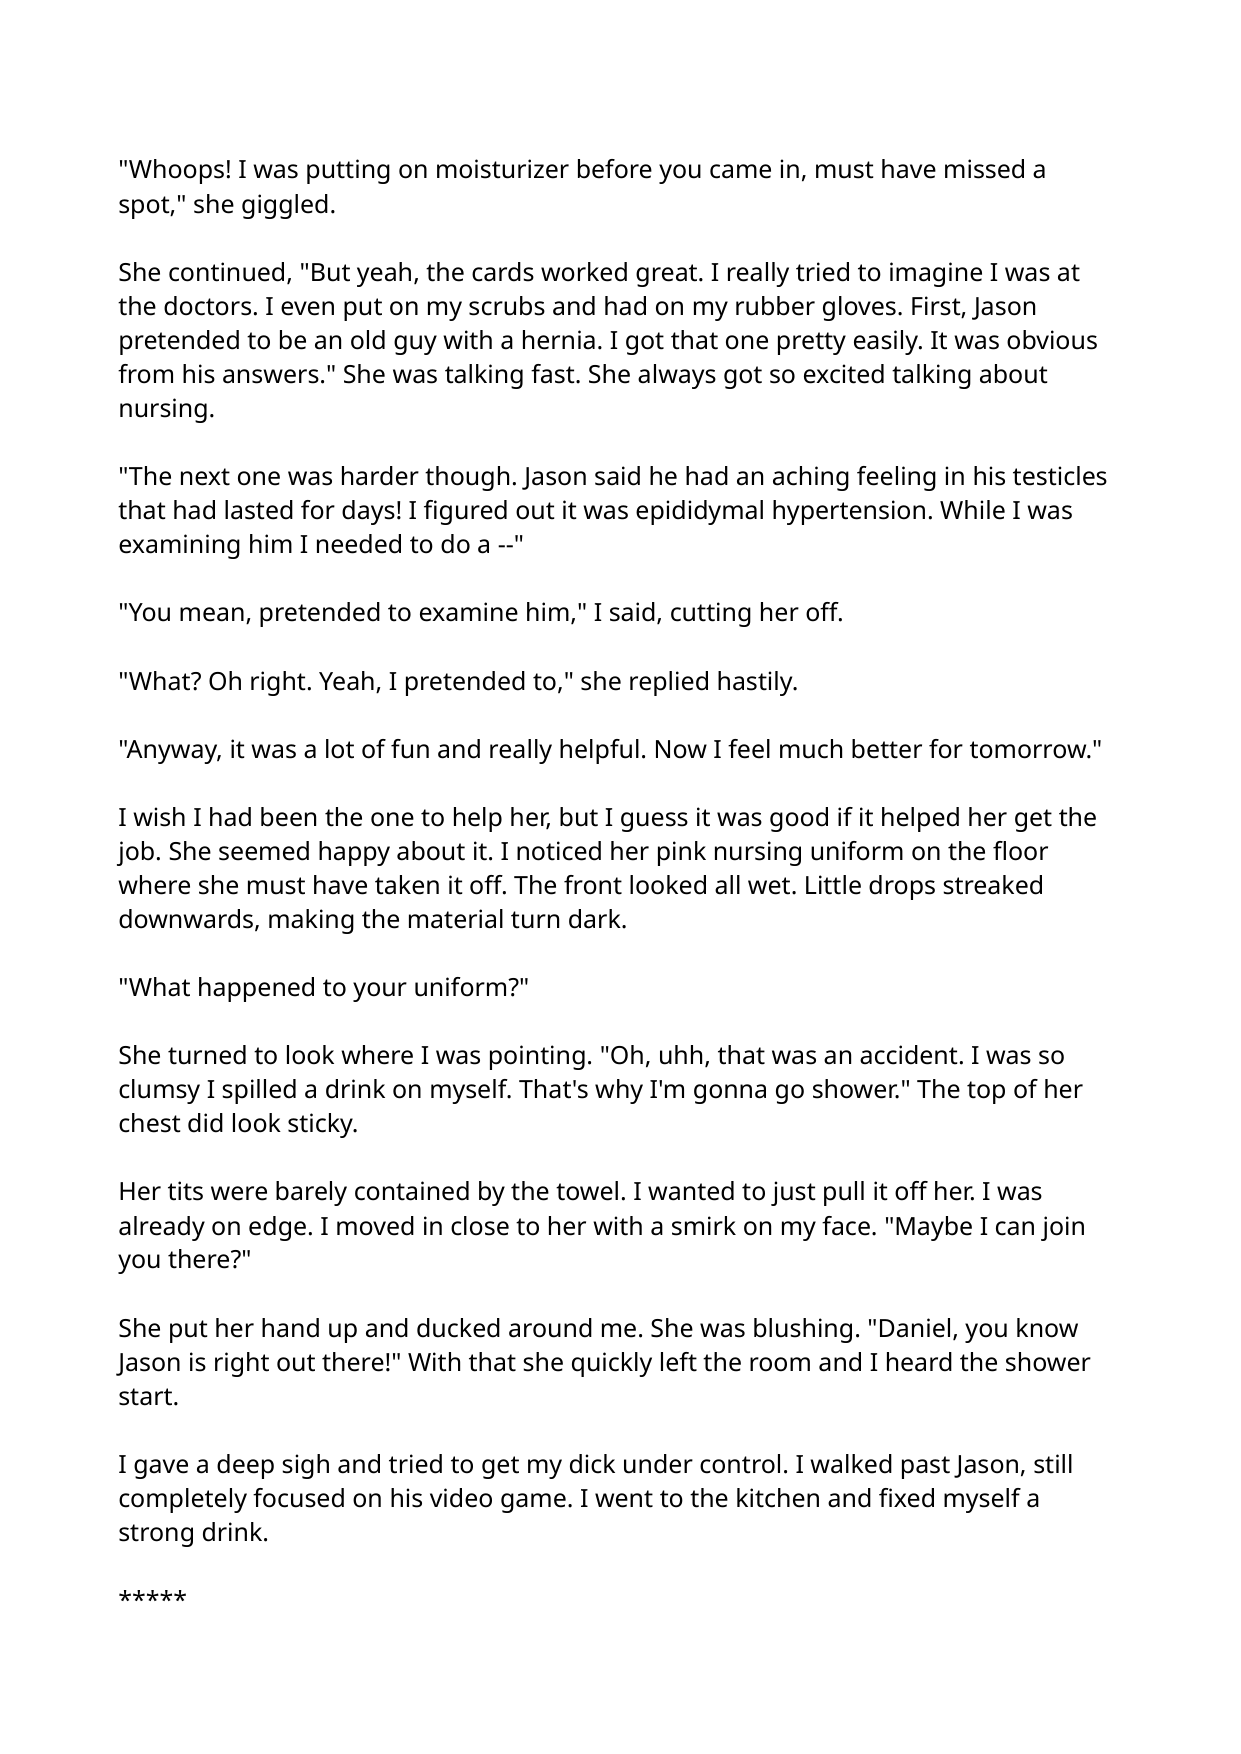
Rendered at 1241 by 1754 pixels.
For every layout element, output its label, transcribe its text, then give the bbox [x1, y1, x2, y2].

text "What? Oh right. Yeah, I pretended to," she replied hastily. [118, 663, 1122, 697]
text "What happened to your uniform?" [118, 970, 1122, 1004]
text She turned to look where I was pointing. "Oh, uhh, that was an accident. I was so clumsy I spilled a drink on myself. That's why I'm gonna go shower." The top of her chest did look sticky. [118, 1038, 1122, 1140]
text I wish I had been the one to help her, but I guess it was good if it helped her get the job. She seemed happy about it. I noticed her pink nursing uniform on the floor where she must have taken it off. The front looked all wet. Little drops streaked downwards, making the material turn dark. [118, 799, 1122, 936]
text ***** [118, 1583, 1122, 1617]
text She continued, "But yeah, the cards worked great. I really tried to imagine I was at the doctors. I even put on my scrubs and had on my rubber gloves. First, Jason pretended to be an old guy with a hernia. I got that one pretty easily. It was obvious from his answers." She was talking fast. She always got so excited talking about nursing. [118, 254, 1122, 425]
text "Whoops! I was putting on moisturizer before you came in, must have missed a spot," she giggled. [118, 152, 1122, 220]
text "Anyway, it was a lot of fun and really helpful. Now I feel much better for tomorrow." [118, 731, 1122, 765]
text I gave a deep sigh and tried to get my dick under control. I walked past Jason, still completely focused on his video game. I went to the kitchen and fixed myself a strong drink. [118, 1447, 1122, 1549]
text "You mean, pretended to examine him," I said, cutting her off. [118, 595, 1122, 629]
text She put her hand up and ducked around me. She was blushing. "Daniel, you know Jason is right out there!" With that she quickly left the room and I heard the shower start. [118, 1310, 1122, 1412]
text "The next one was harder though. Jason said he had an aching feeling in his testicles that had lasted for days! I figured out it was epididymal hypertension. While I was examining him I needed to do a --" [118, 459, 1122, 561]
text Her tits were barely contained by the towel. I wanted to just pull it off her. I was already on edge. I moved in close to her with a smirk on my face. "Maybe I can join you there?" [118, 1174, 1122, 1276]
